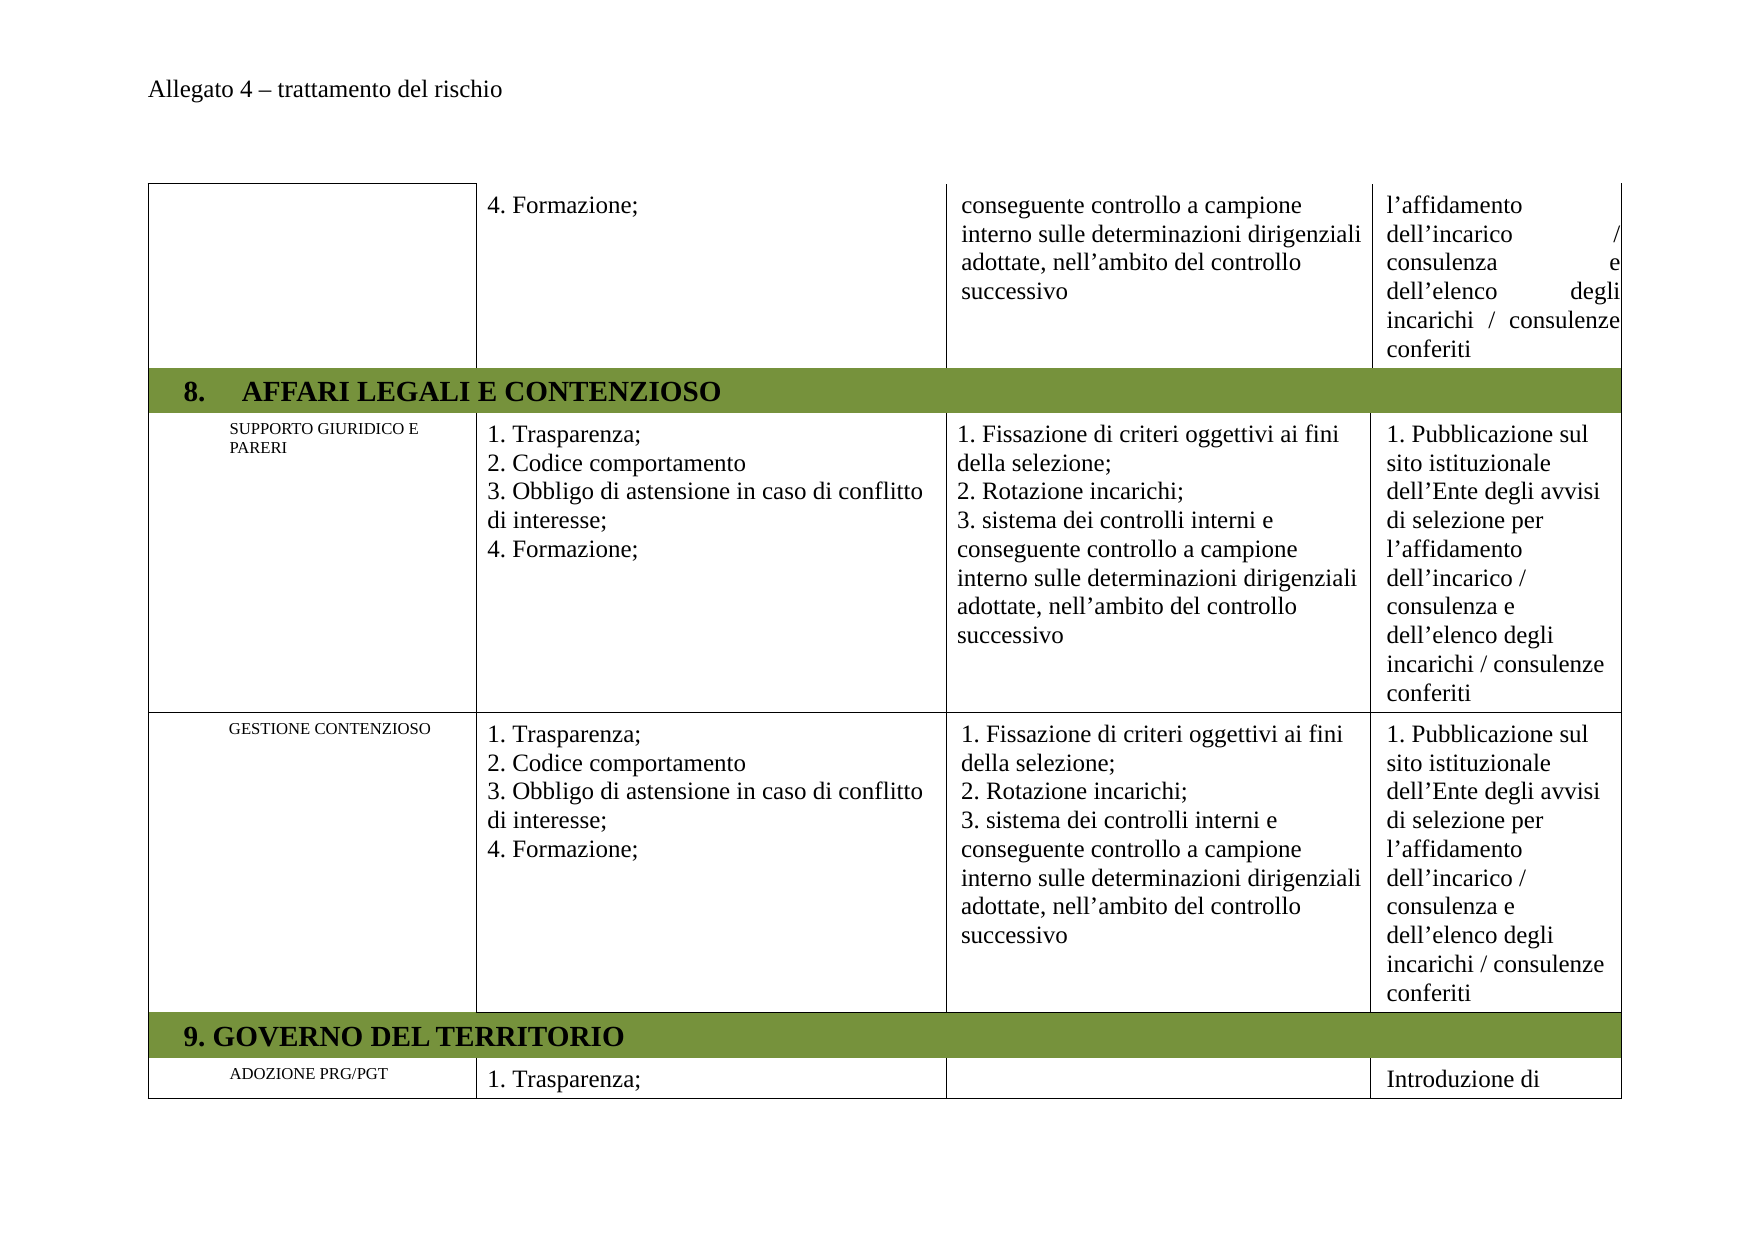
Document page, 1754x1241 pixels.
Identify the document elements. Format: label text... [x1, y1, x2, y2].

table_cell 1. Fissazione di criteri oggettivi ai fini della selezione; 2. Rotazione incarichi; 3. sistema dei controlli interni e conseguente controllo a campione interno sulle determinazioni dirigenziali adottate, nell’ambito del controllo successivo [947, 413, 1370, 712]
table_cell 1. Trasparenza; 2. Codice comportamento 3. Obbligo di astensione in caso di conflitto di interesse; 4. Formazione; [477, 713, 946, 1012]
table_cell ADOZIONE PRG/PGT [149, 1058, 476, 1098]
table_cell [1371, 1058, 1621, 1098]
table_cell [1373, 183, 1621, 368]
table_cell 1. Fissazione di criteri oggettivi ai fini della selezione; 2. Rotazione incarichi; 3. sistema dei controlli interni e conseguente controllo a campione interno sulle determinazioni dirigenziali adottate, nell’ambito del controllo successivo [947, 713, 1370, 1012]
table_cell 9. GOVERNO DEL TERRITORIO [149, 1012, 1621, 1058]
table_cell AFFARI LEGALI E CONTENZIOSO [149, 368, 1621, 413]
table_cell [477, 183, 946, 368]
table_cell SUPPORTO GIURIDICO E PARERI [149, 413, 476, 712]
table_cell [947, 1058, 1370, 1098]
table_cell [149, 184, 476, 368]
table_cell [477, 1058, 946, 1098]
table_cell 1. Trasparenza; 2. Codice comportamento 3. Obbligo di astensione in caso di conflitto di interesse; 4. Formazione; [477, 413, 946, 712]
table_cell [946, 183, 1373, 368]
table_cell GESTIONE CONTENZIOSO [149, 713, 476, 1012]
